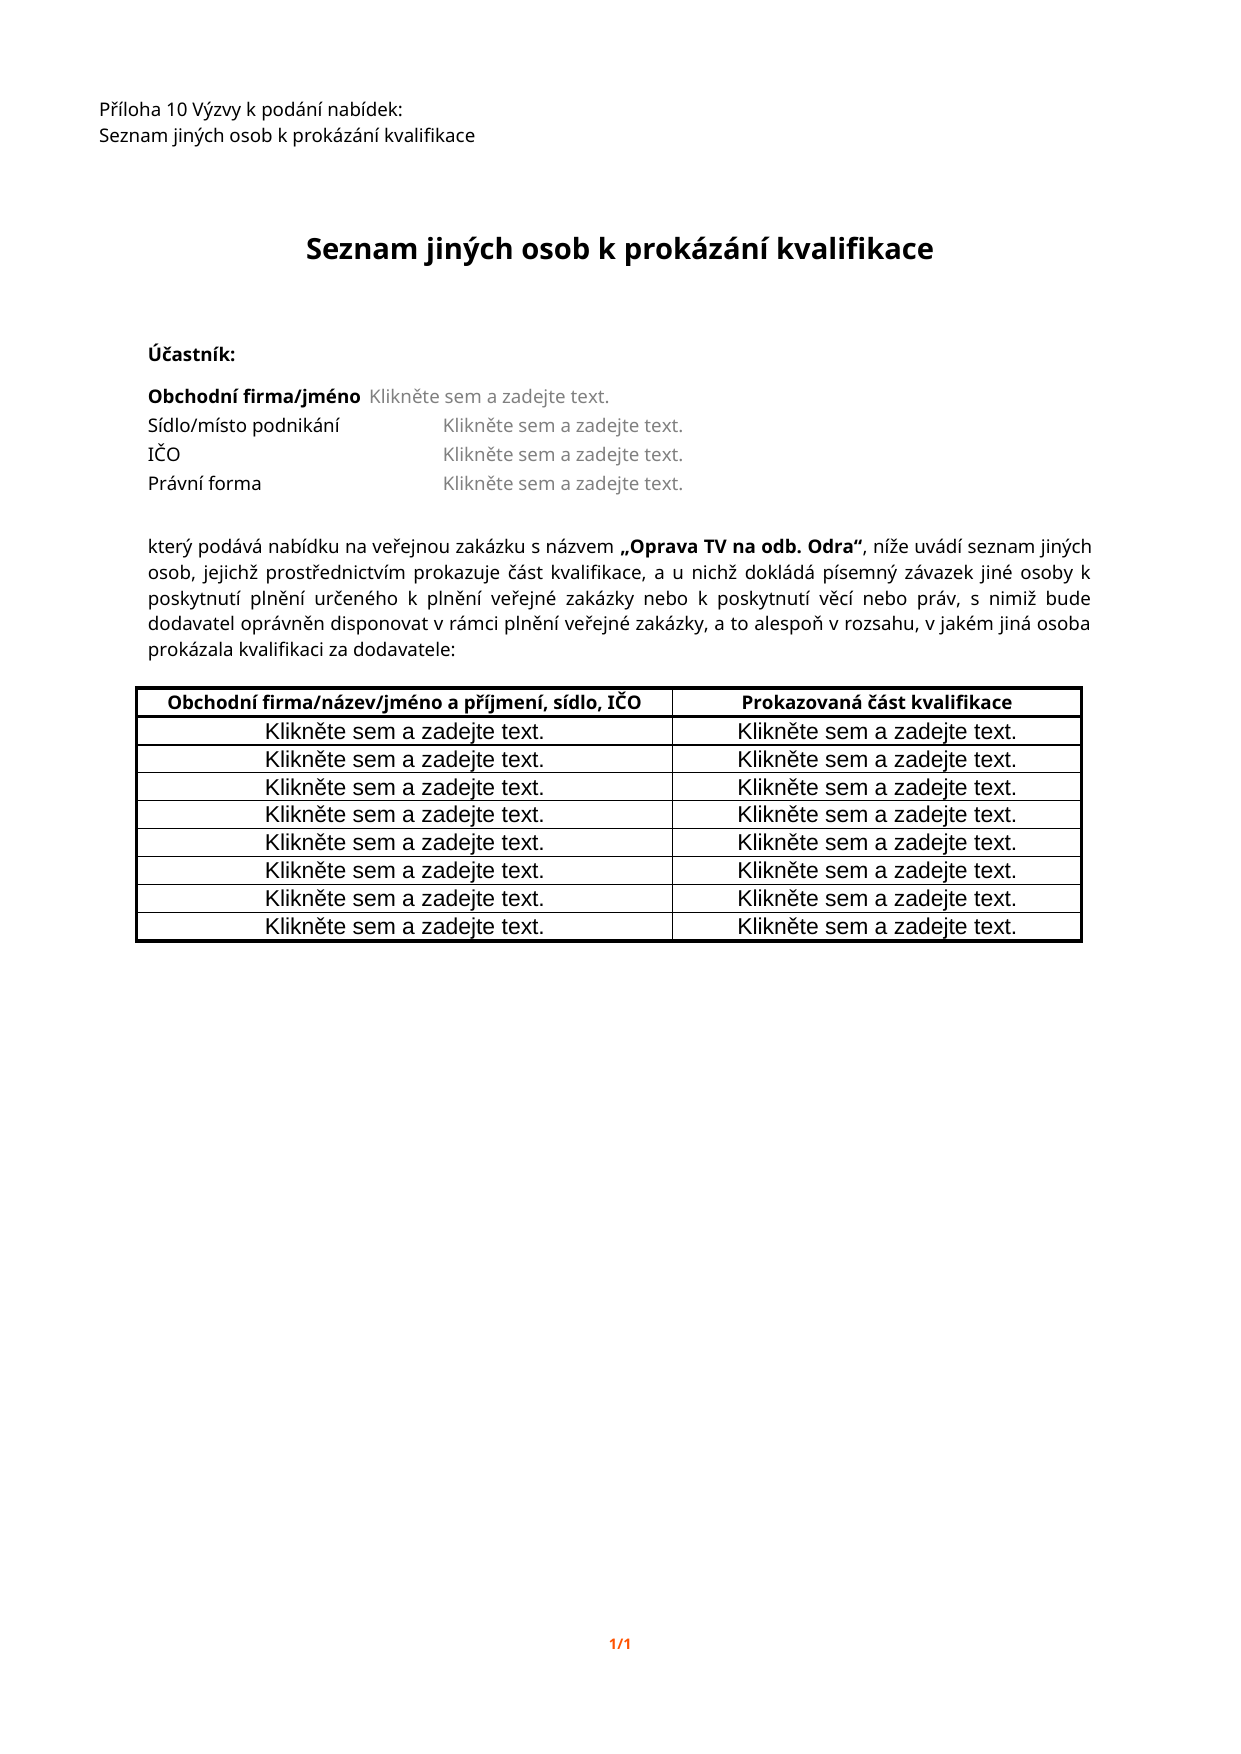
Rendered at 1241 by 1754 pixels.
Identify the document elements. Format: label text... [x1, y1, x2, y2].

text Účastník: [148, 336, 1093, 367]
table_header Prokazovaná část kvalifikace [673, 690, 1080, 714]
text který podává nabídku na veřejnou zakázku s názvem „Oprava TV na odb. Odra“, níže uvádí seznam jiných osob, jejichž prostřednictvím prokazuje část kvalifikace, a u nichž dokládá písemný závazek jiné osoby k poskytnutí plnění určeného k plnění veřejné zakázky nebo k poskytnutí věcí nebo práv, s nimiž bude dodavatel oprávněn disponovat v rámci plnění veřejné zakázky, a to alespoň v rozsahu, v jakém jiná osoba prokázala kvalifikaci za dodavatele: [148, 534, 1093, 661]
text Obchodní firma/jméno [148, 380, 1093, 409]
text Sídlo/místo podnikání [148, 409, 1093, 438]
text IČO [148, 438, 1093, 467]
text Právní forma [148, 467, 1093, 496]
title Seznam jiných osob k prokázání kvalifikace [148, 228, 1093, 268]
table_header Obchodní firma/název/jméno a příjmení, sídlo, IČO [138, 690, 672, 714]
